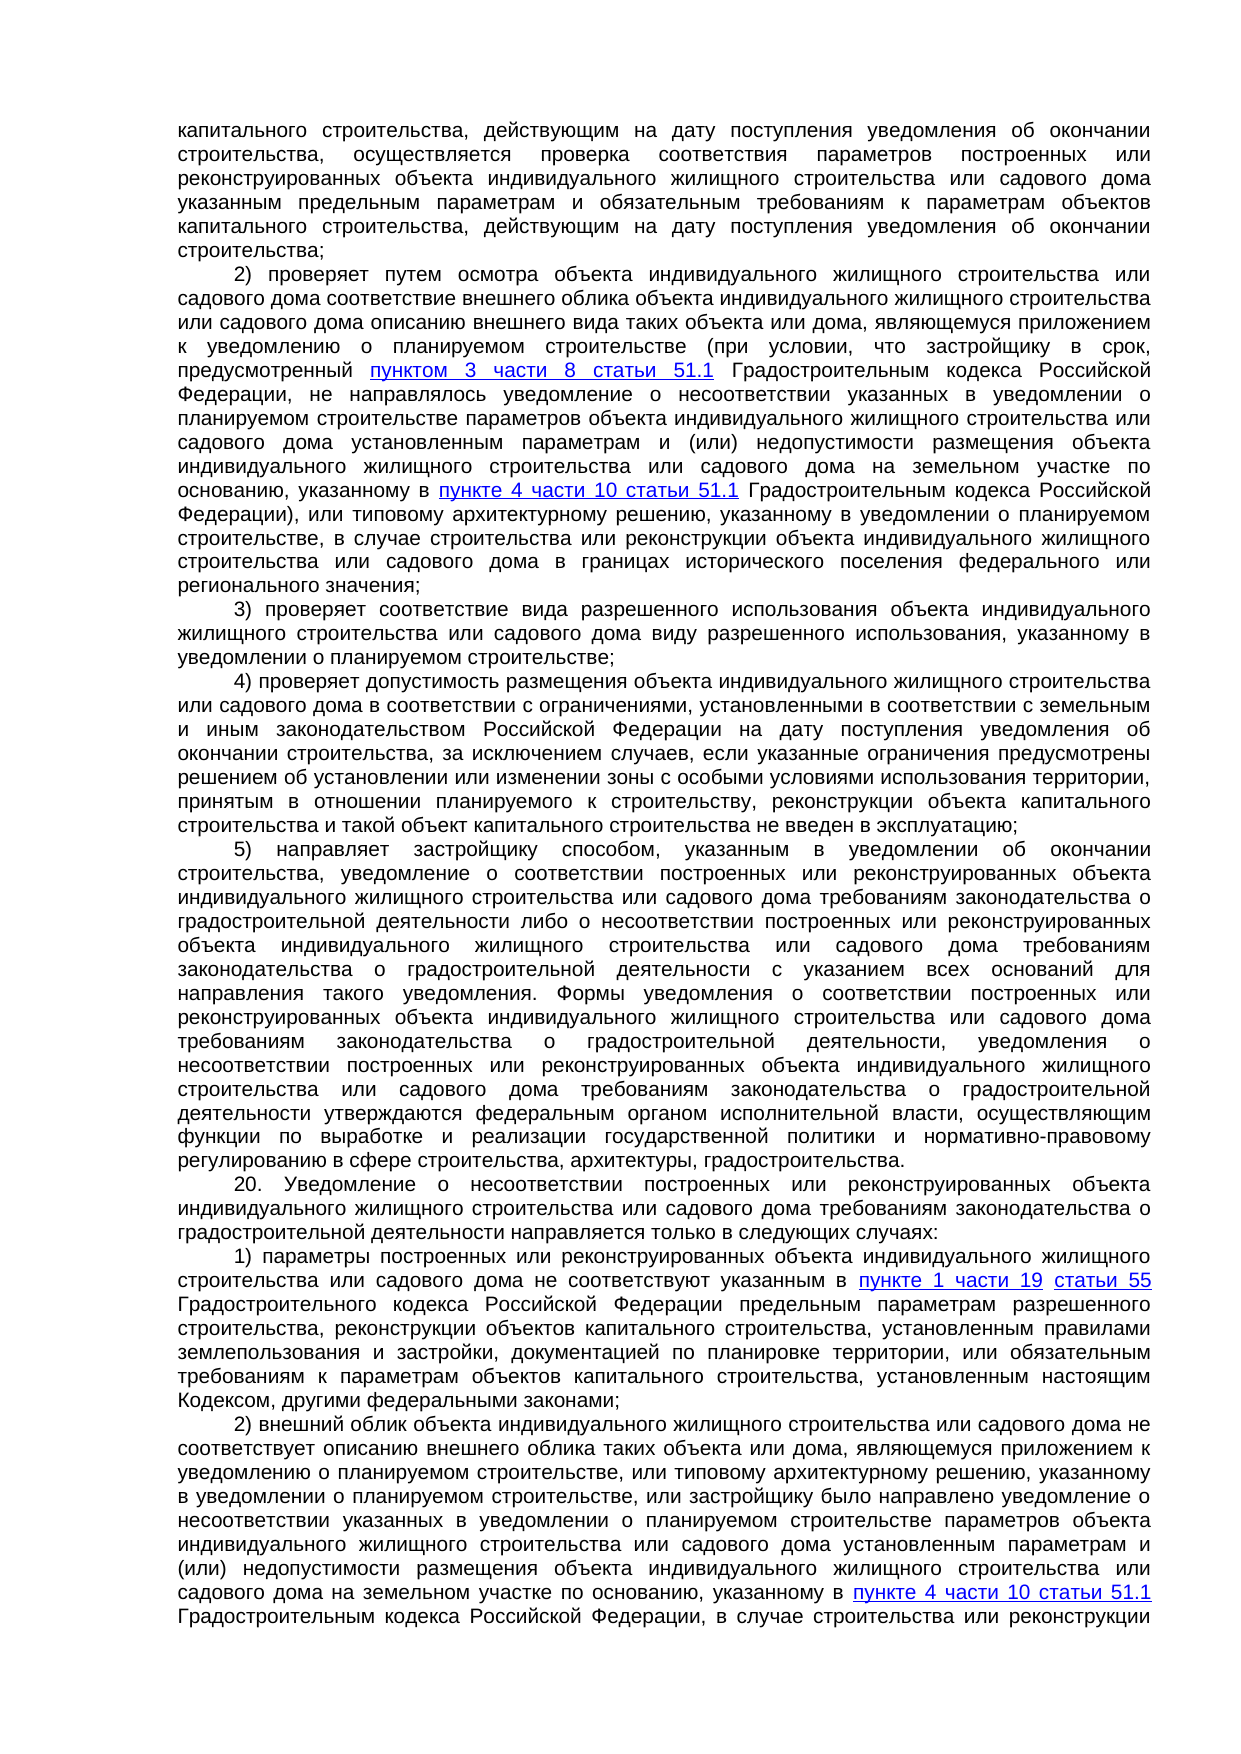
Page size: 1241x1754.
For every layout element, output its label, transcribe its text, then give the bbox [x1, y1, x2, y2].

text 2) проверяет путем осмотра объекта индивидуального жилищного строительства или садового дома соответствие внешнего облика объекта индивидуального жилищного строительства или садового дома описанию внешнего вида таких объекта или дома, являющемуся приложением к уведомлению о планируемом строительстве (при условии, что застройщику в срок, предусмотренный пунктом 3 части 8 статьи 51.1 Градостроительным кодекса Российской Федерации, не направлялось уведомление о несоответствии указанных в уведомлении о планируемом строительстве параметров объекта индивидуального жилищного строительства или садового дома установленным параметрам и (или) недопустимости размещения объекта индивидуального жилищного строительства или садового дома на земельном участке по основанию, указанному в пункте 4 части 10 статьи 51.1 Градостроительным кодекса Российской Федерации), или типовому архитектурному решению, указанному в уведомлении о планируемом строительстве, в случае строительства или реконструкции объекта индивидуального жилищного строительства или садового дома в границах исторического поселения федерального или регионального значения; [177, 262, 1152, 597]
text 4) проверяет допустимость размещения объекта индивидуального жилищного строительства или садового дома в соответствии с ограничениями, установленными в соответствии с земельным и иным законодательством Российской Федерации на дату поступления уведомления об окончании строительства, за исключением случаев, если указанные ограничения предусмотрены решением об установлении или изменении зоны с особыми условиями использования территории, принятым в отношении планируемого к строительству, реконструкции объекта капитального строительства и такой объект капитального строительства не введен в эксплуатацию; [177, 669, 1152, 837]
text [177, 1412, 1152, 1627]
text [177, 118, 1152, 262]
text 3) проверяет соответствие вида разрешенного использования объекта индивидуального жилищного строительства или садового дома виду разрешенного использования, указанному в уведомлении о планируемом строительстве; [177, 597, 1152, 669]
text 20. Уведомление о несоответствии построенных или реконструированных объекта индивидуального жилищного строительства или садового дома требованиям законодательства о градостроительной деятельности направляется только в следующих случаях: [177, 1172, 1152, 1244]
text 5) направляет застройщику способом, указанным в уведомлении об окончании строительства, уведомление о соответствии построенных или реконструированных объекта индивидуального жилищного строительства или садового дома требованиям законодательства о градостроительной деятельности либо о несоответствии построенных или реконструированных объекта индивидуального жилищного строительства или садового дома требованиям законодательства о градостроительной деятельности с указанием всех оснований для направления такого уведомления. Формы уведомления о соответствии построенных или реконструированных объекта индивидуального жилищного строительства или садового дома требованиям законодательства о градостроительной деятельности, уведомления о несоответствии построенных или реконструированных объекта индивидуального жилищного строительства или садового дома требованиям законодательства о градостроительной деятельности утверждаются федеральным органом исполнительной власти, осуществляющим функции по выработке и реализации государственной политики и нормативно-правовому регулированию в сфере строительства, архитектуры, градостроительства. [177, 837, 1152, 1172]
text 1) параметры построенных или реконструированных объекта индивидуального жилищного строительства или садового дома не соответствуют указанным в пункте 1 части 19 статьи 55 Градостроительного кодекса Российской Федерации предельным параметрам разрешенного строительства, реконструкции объектов капитального строительства, установленным правилами землепользования и застройки, документацией по планировке территории, или обязательным требованиям к параметрам объектов капитального строительства, установленным настоящим Кодексом, другими федеральными законами; [177, 1244, 1152, 1412]
